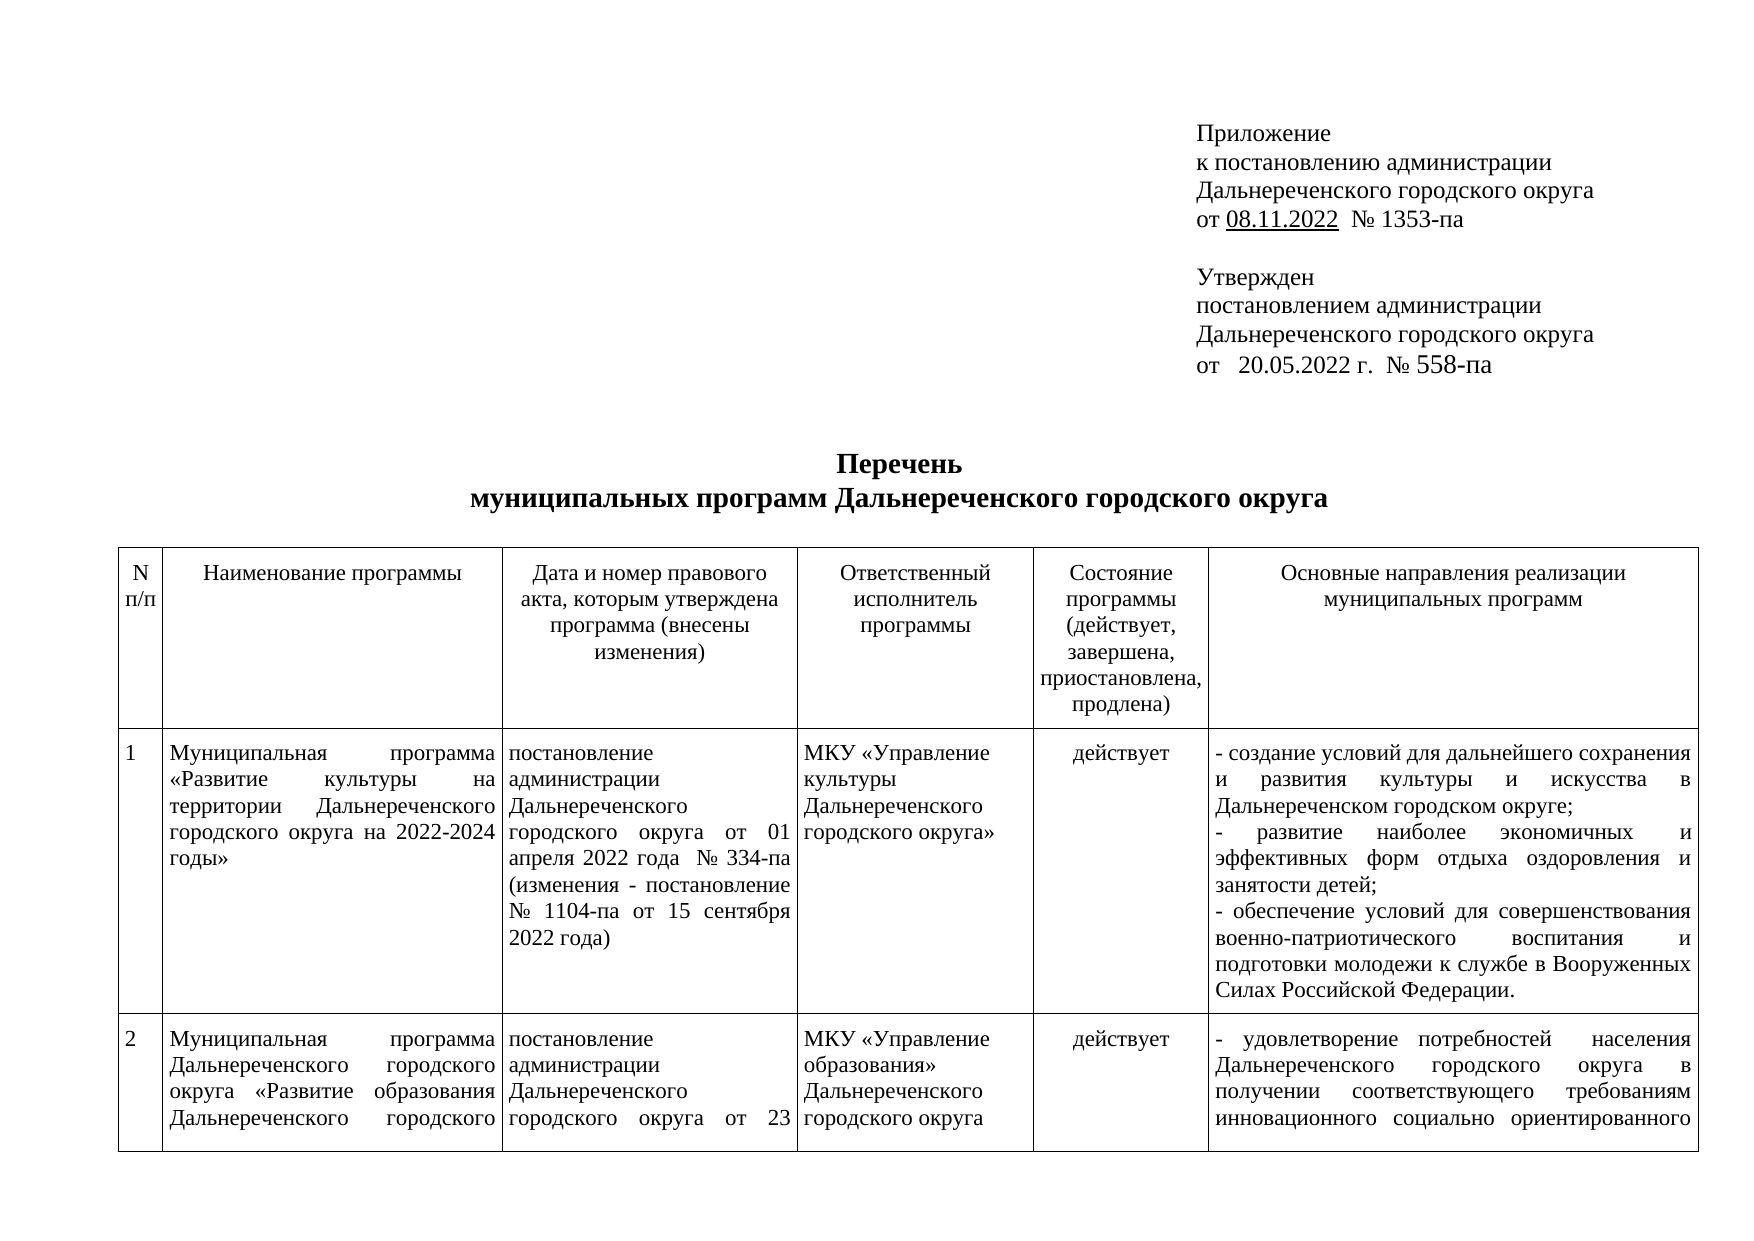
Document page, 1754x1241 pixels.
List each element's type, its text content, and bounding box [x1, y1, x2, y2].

table_header Ответственный исполнитель программы [798, 548, 1033, 727]
text Дальнереченского городского округа [118, 176, 1680, 204]
table_header Дата и номер правового акта, которым утверждена программа (внесены изменения) [503, 548, 797, 727]
table_cell - создание условий для дальнейшего сохранения и развития культуры и искусства в Дальнереченском городском округе; - развитие наиболее экономичных и эффективных форм отдыха оздоровления и занятости детей; - обеспечение условий для совершенствования военно-патриотического воспитания и подготовки молодежи к службе в Вооруженных Силах Российской Федерации. [1209, 729, 1698, 1013]
text Утвержден [118, 262, 1680, 291]
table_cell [503, 1014, 797, 1151]
table_header Состояние программы (действует, завершена, приостановлена, продлена) [1034, 548, 1208, 727]
table_cell действует [1034, 729, 1208, 1013]
table_cell действует [1034, 1014, 1208, 1151]
table_header Наименование программы [163, 548, 502, 727]
text Приложение [118, 118, 1680, 147]
text муниципальных программ Дальнереченского городского округа [118, 480, 1680, 513]
table_cell Муниципальная программа «Развитие культуры на территории Дальнереченского городского округа на 2022-2024 годы» [163, 729, 502, 1013]
text постановлением администрации [118, 291, 1680, 319]
table_cell 1 [119, 729, 162, 1013]
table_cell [1209, 1014, 1698, 1151]
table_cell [163, 1014, 502, 1151]
text Дальнереченского городского округа [118, 319, 1680, 348]
table_cell 2 [119, 1014, 162, 1151]
table_header Основные направления реализации муниципальных программ [1209, 548, 1698, 727]
table_header N п/п [119, 548, 162, 727]
table_cell МКУ «Управление культуры Дальнереченского городского округа» [798, 729, 1033, 1013]
text к постановлению администрации [118, 147, 1680, 176]
text Перечень [118, 446, 1680, 480]
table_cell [798, 1014, 1033, 1151]
text от 20.05.2022 г. № 558-па [118, 348, 1680, 379]
table_cell постановление администрации Дальнереченского городского округа от 01 апреля 2022 года № 334-па (изменения - постановление № 1104-па от 15 сентября 2022 года) [503, 729, 797, 1013]
text от 08.11.2022 № 1353-па [118, 204, 1680, 233]
